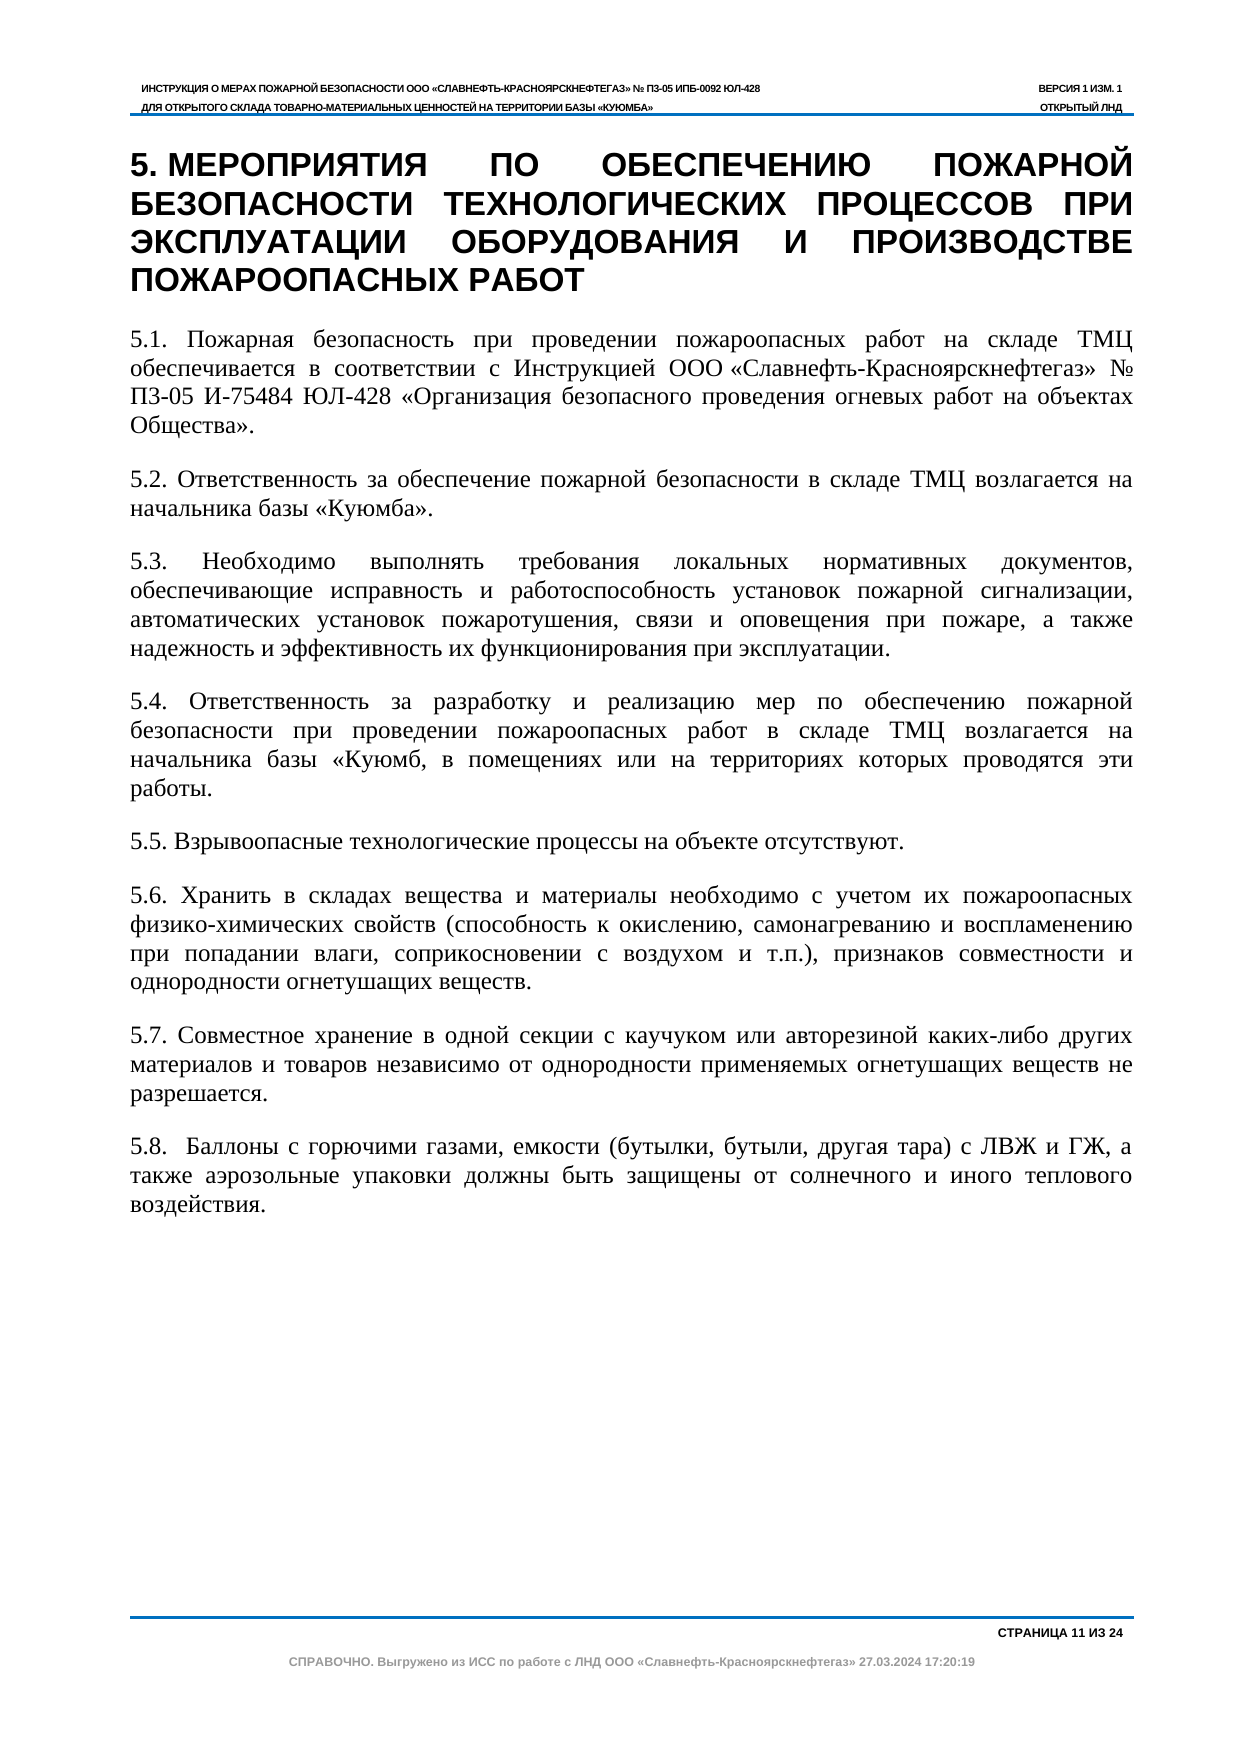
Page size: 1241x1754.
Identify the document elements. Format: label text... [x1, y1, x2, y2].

text 5.5. Взрывоопасные технологические процессы на объекте отсутствуют. [130, 826, 1134, 855]
text 5.8. Баллоны с горючими газами, емкости (бутылки, бутыли, другая тара) с ЛВЖ и ГЖ, а также аэрозольные упаковки должны быть защищены от солнечного и иного теплового воздействия. [130, 1131, 1134, 1218]
text 5.2. Ответственность за обеспечение пожарной безопасности в складе ТМЦ возлагается на начальника базы «Куюмба». [130, 464, 1134, 521]
text 5.7. Совместное хранение в одной секции с каучуком или авторезиной каких-либо других материалов и товаров независимо от однородности применяемых огнетушащих веществ не разрешается. [130, 1020, 1134, 1106]
text 5.4. Ответственность за разработку и реализацию мер по обеспечению пожарной безопасности при проведении пожароопасных работ в складе ТМЦ возлагается на начальника базы «Куюмб, в помещениях или на территориях которых проводятся эти работы. [130, 686, 1134, 801]
text 5.3. Необходимо выполнять требования локальных нормативных документов, обеспечивающие исправность и работоспособность установок пожарной сигнализации, автоматических установок пожаротушения, связи и оповещения при пожаре, а также надежность и эффективность их функционирования при эксплуатации. [130, 546, 1134, 661]
text 5.1. Пожарная безопасность при проведении пожароопасных работ на складе ТМЦ обеспечивается в соответствии с Инструкцией ООО «Славнефть-Красноярскнефтегаз» № П3-05 И-75484 ЮЛ-428 «Организация безопасного проведения огневых работ на объектах Общества». [130, 324, 1134, 439]
subtitle 5. МЕРОПРИЯТИЯ ПО ОБЕСПЕЧЕНИЮ ПОЖАРНОЙ БЕЗОПАСНОСТИ ТЕХНОЛОГИЧЕСКИХ ПРОЦЕССОВ ПРИ ЭКСПЛУАТАЦИИ ОБОРУДОВАНИЯ И ПРОИЗВОДСТВЕ ПОЖАРООПАСНЫХ РАБОТ [130, 145, 1134, 299]
text 5.6. Хранить в складах вещества и материалы необходимо с учетом их пожароопасных физико-химических свойств (способность к окислению, самонагреванию и воспламенению при попадании влаги, соприкосновении с воздухом и т.п.), признаков совместности и однородности огнетушащих веществ. [130, 880, 1134, 995]
